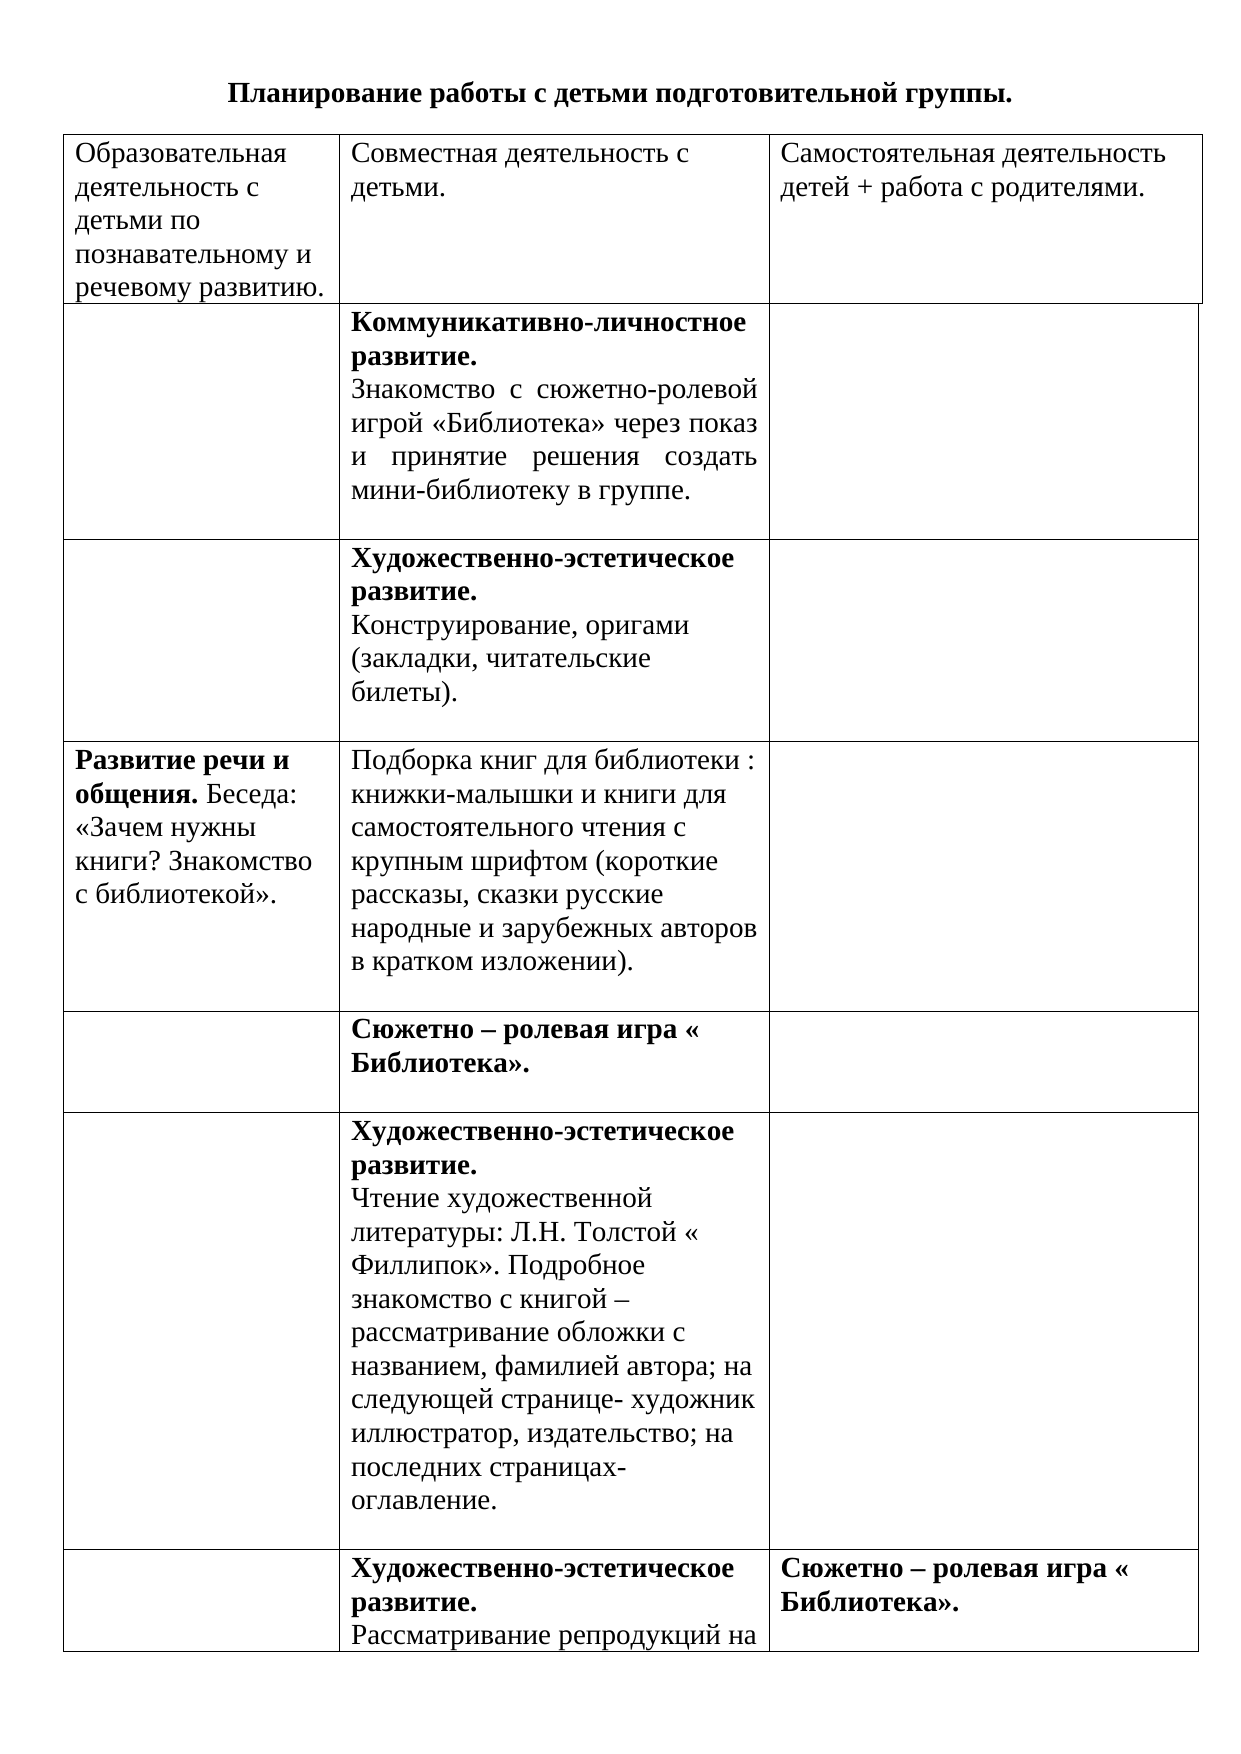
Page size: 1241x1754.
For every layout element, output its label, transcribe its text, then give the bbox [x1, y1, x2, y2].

table_cell [770, 1113, 1198, 1549]
table_cell [64, 1550, 339, 1651]
table_cell Художественно-эстетическое развитие. Чтение художественной литературы: Л.Н. Толстой « Филлипок». Подробное знакомство с книгой – рассматривание обложки с названием, фамилией автора; на следующей странице- художник иллюстратор, издательство; на последних страницах- оглавление. [340, 1113, 769, 1549]
table_cell Сюжетно – ролевая игра « Библиотека». [340, 1012, 769, 1112]
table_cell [340, 1550, 769, 1651]
table_cell [64, 304, 339, 539]
table_cell Развитие речи и общения. Беседа: «Зачем нужны книги? Знакомство с библиотекой». [64, 742, 339, 1011]
table_cell [770, 304, 1198, 539]
table_cell Художественно-эстетическое развитие. Конструирование, оригами (закладки, читательские билеты). [340, 540, 769, 741]
table_header Самостоятельная деятельность детей + работа с родителями. [770, 135, 1202, 303]
table_cell [64, 540, 339, 741]
table_cell Подборка книг для библиотеки : книжки-малышки и книги для самостоятельного чтения с крупным шрифтом (короткие рассказы, сказки русские народные и зарубежных авторов в кратком изложении). [340, 742, 769, 1011]
table_cell [64, 1113, 339, 1549]
table_cell Коммуникативно-личностное развитие. Знакомство с сюжетно-ролевой игрой «Библиотека» через показ и принятие решения создать мини-библиотеку в группе. [340, 304, 769, 539]
table_header Образовательная деятельность с детьми по познавательному и речевому развитию. [64, 135, 339, 303]
text Планирование работы с детьми подготовительной группы. [75, 75, 1165, 108]
table_cell [770, 540, 1198, 741]
table_cell [770, 1012, 1198, 1112]
table_header Совместная деятельность с детьми. [340, 135, 769, 303]
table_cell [770, 1550, 1198, 1651]
table_cell [770, 742, 1198, 1011]
table_cell [64, 1012, 339, 1112]
